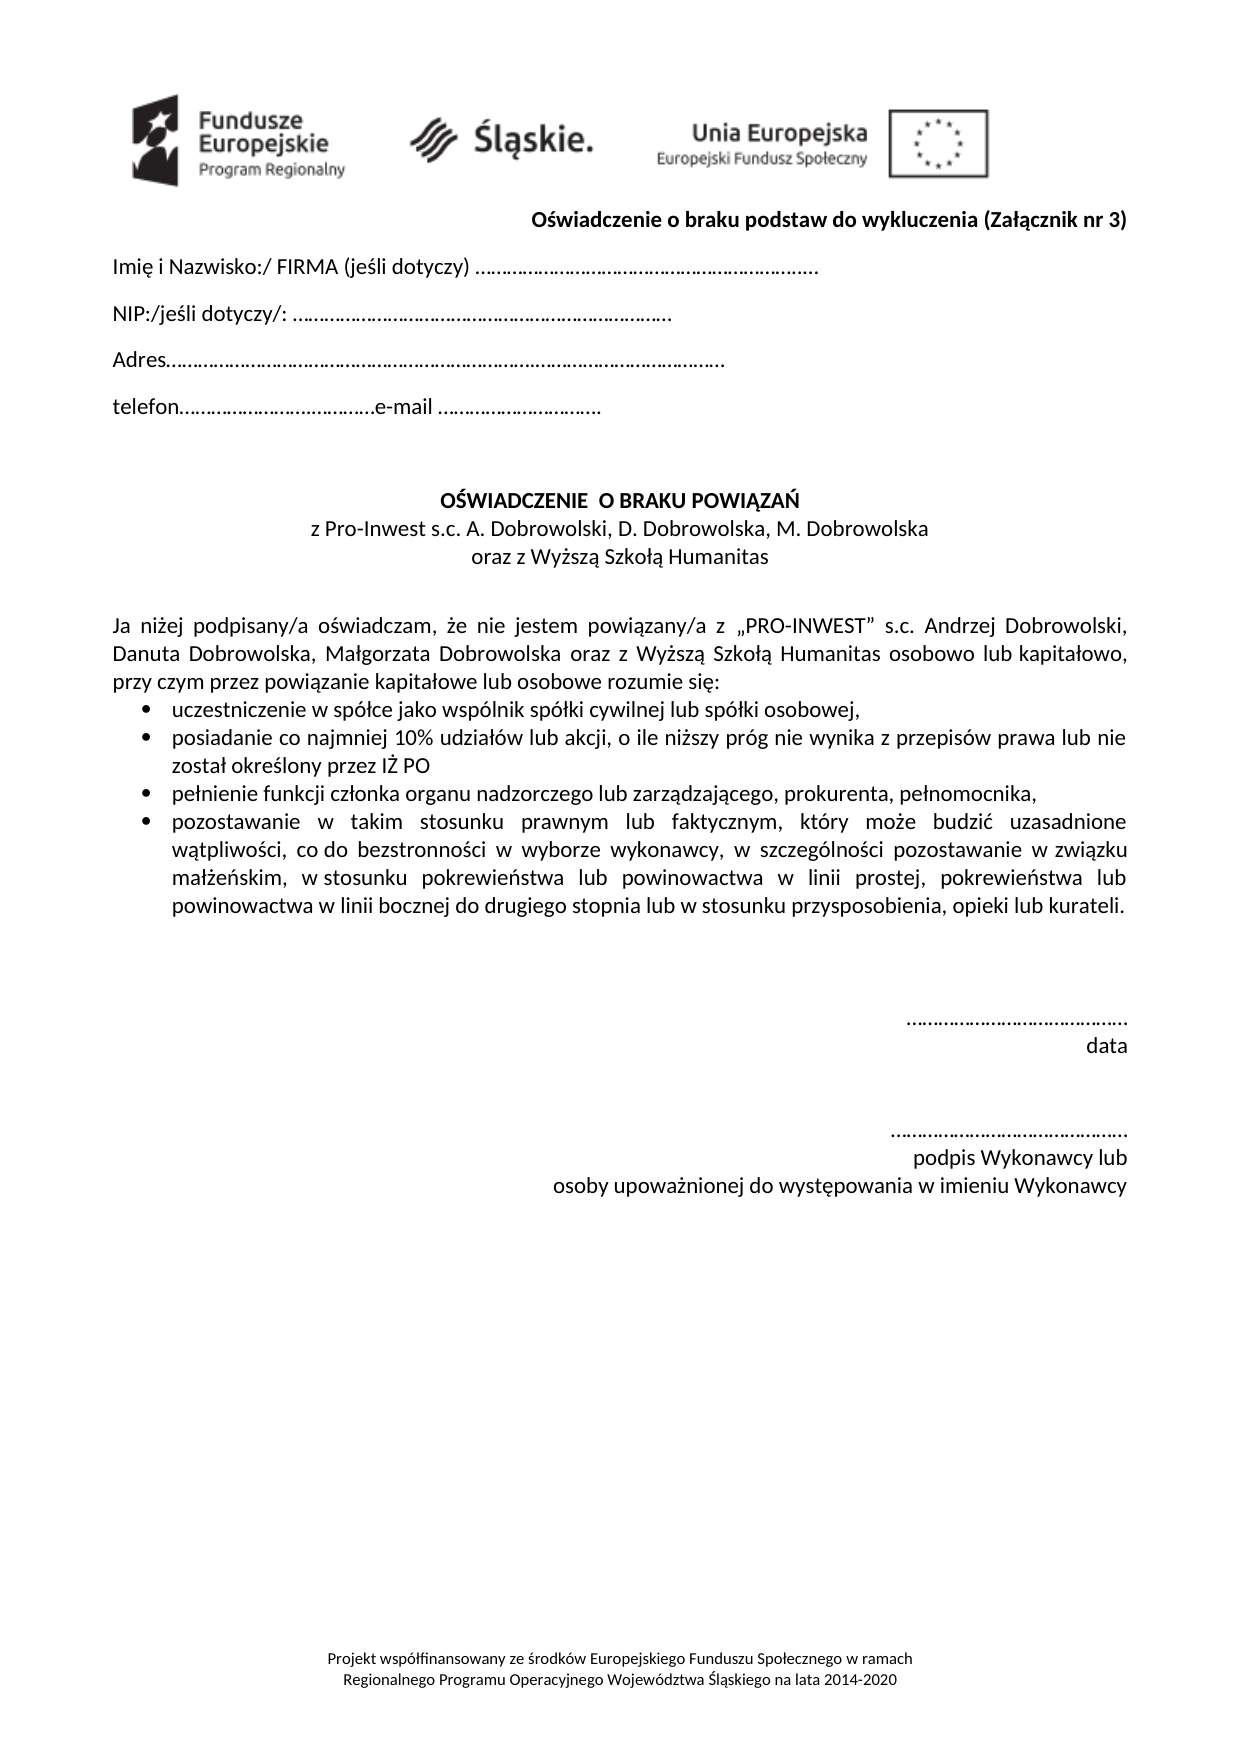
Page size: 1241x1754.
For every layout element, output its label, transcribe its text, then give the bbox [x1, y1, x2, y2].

list uczestniczenie w spółce jako wspólnik spółki cywilnej lub spółki osobowej, [142, 695, 1128, 723]
text Ja niżej podpisany/a oświadczam, że nie jestem powiązany/a z „PRO-INWEST” s.c. Andrzej Dobrowolski, Danuta Dobrowolska, Małgorzata Dobrowolska oraz z Wyższą Szkołą Humanitas osobowo lub kapitałowo, przy czym przez powiązanie kapitałowe lub osobowe rozumie się: [112, 611, 1128, 695]
list posiadanie co najmniej 10% udziałów lub akcji, o ile niższy próg nie wynika z przepisów prawa lub nie został określony przez IŻ PO [142, 723, 1128, 779]
text Oświadczenie o braku podstaw do wykluczenia (Załącznik nr 3) [112, 205, 1128, 233]
text …………………………………… [112, 1003, 1128, 1031]
text NIP:/jeśli dotyczy/: ……………………………………………………………… [112, 299, 1128, 327]
text OŚWIADCZENIE O BRAKU POWIĄZAŃ [112, 486, 1128, 514]
text Adres…………………………………………………………….……………………………… [112, 346, 1128, 374]
text z Pro-Inwest s.c. A. Dobrowolski, D. Dobrowolska, M. Dobrowolska [112, 514, 1128, 542]
text osoby upoważnionej do występowania w imieniu Wykonawcy [112, 1171, 1128, 1199]
list pozostawanie w takim stosunku prawnym lub faktycznym, który może budzić uzasadnione wątpliwości, co do bezstronności w wyborze wykonawcy, w szczególności pozostawanie w związku małżeńskim, w stosunku pokrewieństwa lub powinowactwa w linii prostej, pokrewieństwa lub powinowactwa w linii bocznej do drugiego stopnia lub w stosunku przysposobienia, opieki lub kurateli. [142, 807, 1128, 919]
text data [112, 1031, 1128, 1059]
text telefon…………………….…………e-mail …………………………. [112, 392, 1128, 421]
text podpis Wykonawcy lub [112, 1143, 1128, 1171]
text oraz z Wyższą Szkołą Humanitas [112, 542, 1128, 570]
list pełnienie funkcji członka organu nadzorczego lub zarządzającego, prokurenta, pełnomocnika, [142, 779, 1128, 807]
text Imię i Nazwisko:/ FIRMA (jeśli dotyczy) ……………………………………………………..… [112, 252, 1128, 280]
text ……………………………………… [112, 1115, 1128, 1143]
